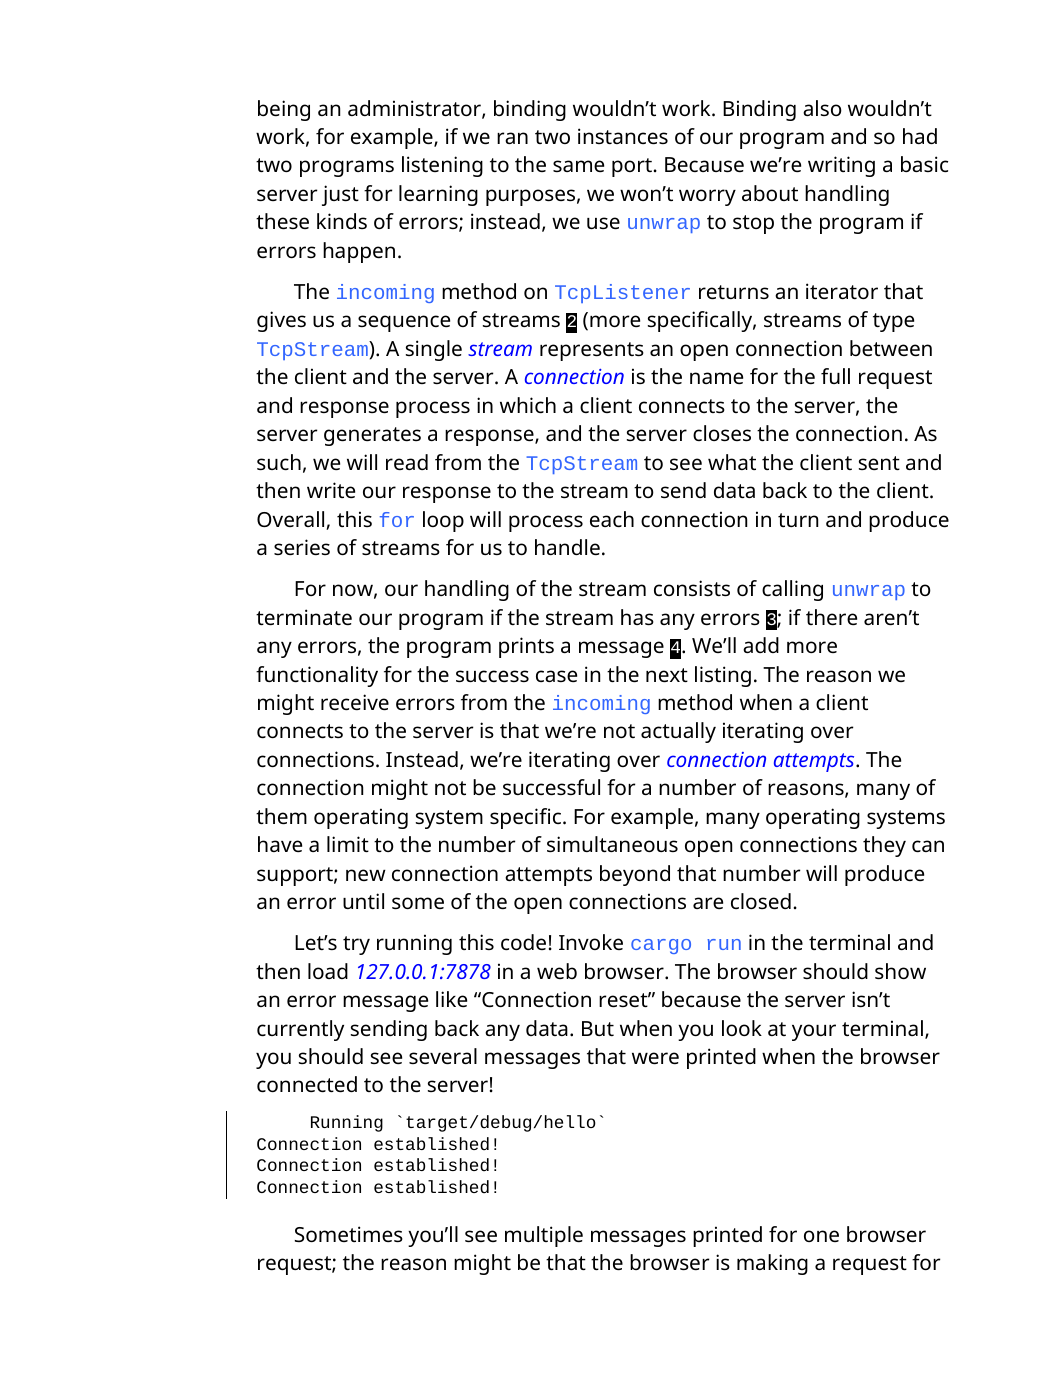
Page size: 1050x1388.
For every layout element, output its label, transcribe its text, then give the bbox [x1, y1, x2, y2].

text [256, 1220, 950, 1277]
text Connection established! [227, 1177, 950, 1199]
text For now, our handling of the stream consists of calling unwrap to terminate our program if the stream has any errors 3; if there aren’t any errors, the program prints a message 4. We’ll add more functionality for the success case in the next listing. The reason we might receive errors from the incoming method when a client connects to the server is that we’re not actually iterating over connections. Instead, we’re iterating over connection attempts. The connection might not be successful for a number of reasons, many of them operating system specific. For example, many operating systems have a limit to the number of simultaneous open connections they can support; new connection attempts beyond that number will produce an error until some of the open connections are closed. [256, 574, 950, 916]
text Connection established! [227, 1133, 950, 1155]
text Running `target/debug/hello` [227, 1111, 950, 1133]
text Connection established! [227, 1155, 950, 1177]
text The incoming method on TcpListener returns an iterator that gives us a sequence of streams 2 (more specifically, streams of type TcpStream). A single stream represents an open connection between the client and the server. A connection is the name for the full request and response process in which a client connects to the server, the server generates a response, and the server closes the connection. As such, we will read from the TcpStream to see what the client sent and then write our response to the stream to send data back to the client. Overall, this for loop will process each connection in turn and produce a series of streams for us to handle. [256, 277, 950, 562]
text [256, 94, 950, 264]
text Let’s try running this code! Invoke cargo run in the terminal and then load 127.0.0.1:7878 in a web browser. The browser should show an error message like “Connection reset” because the server isn’t currently sending back any data. But when you look at your terminal, you should see several messages that were printed when the browser connected to the server! [256, 928, 950, 1099]
